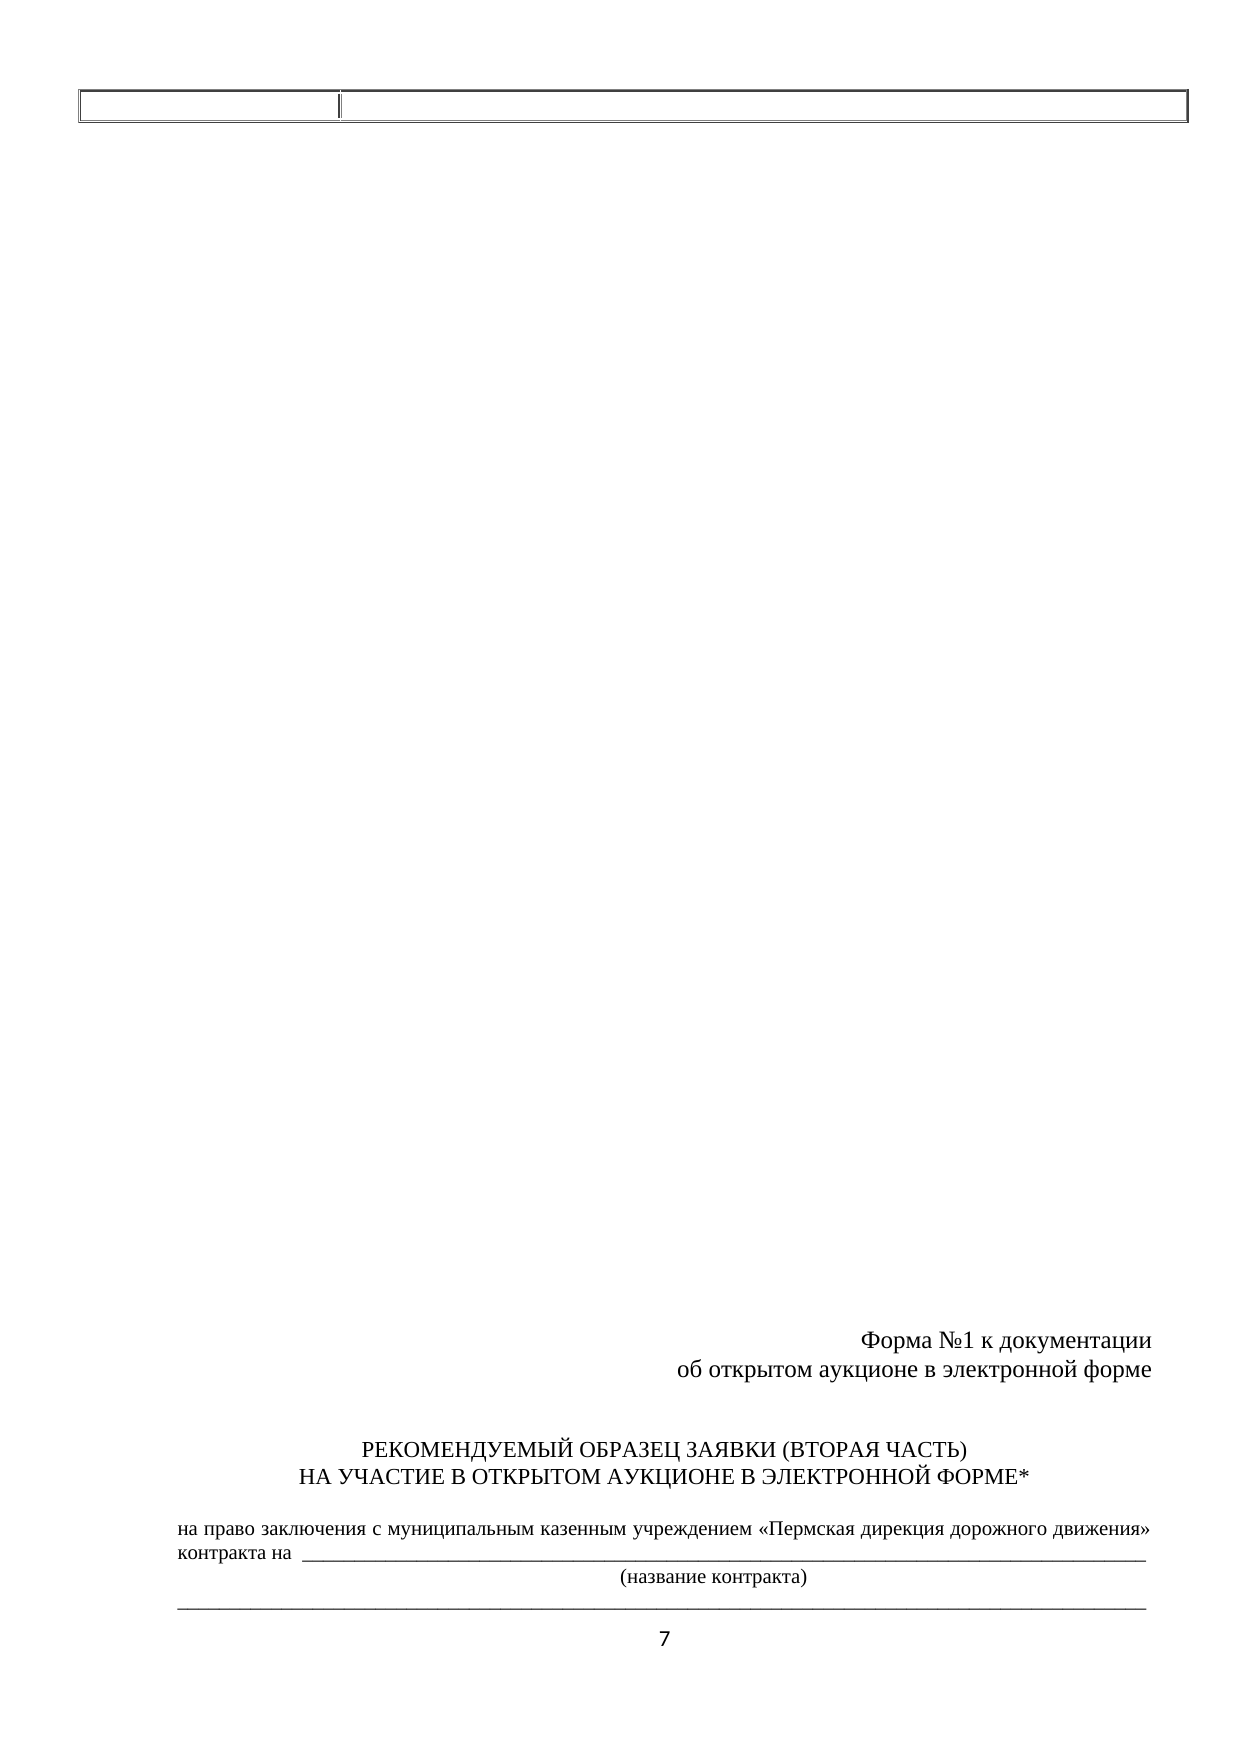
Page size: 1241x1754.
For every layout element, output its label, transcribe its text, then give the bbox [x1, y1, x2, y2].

text РЕКОМЕНДУЕМЫЙ ОБРАЗЕЦ ЗАЯВКИ (ВТОРАЯ ЧАСТЬ) [177, 1436, 1152, 1463]
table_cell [340, 91, 1186, 120]
text (название контракта) [177, 1564, 1152, 1588]
text НА УЧАСТИЕ В ОТКРЫТОМ АУКЦИОНЕ В ЭЛЕКТРОННОЙ ФОРМЕ* [177, 1463, 1152, 1489]
text на право заключения с муниципальным казенным учреждением «Пермская дирекция дорожного движения» контракта на _________________________________________________________________________________ [177, 1516, 1152, 1564]
text об открытом аукционе в электронной форме [177, 1354, 1152, 1383]
text _____________________________________________________________________________________________ [177, 1588, 1152, 1612]
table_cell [81, 92, 340, 120]
text Форма №1 к документации [177, 1325, 1152, 1354]
